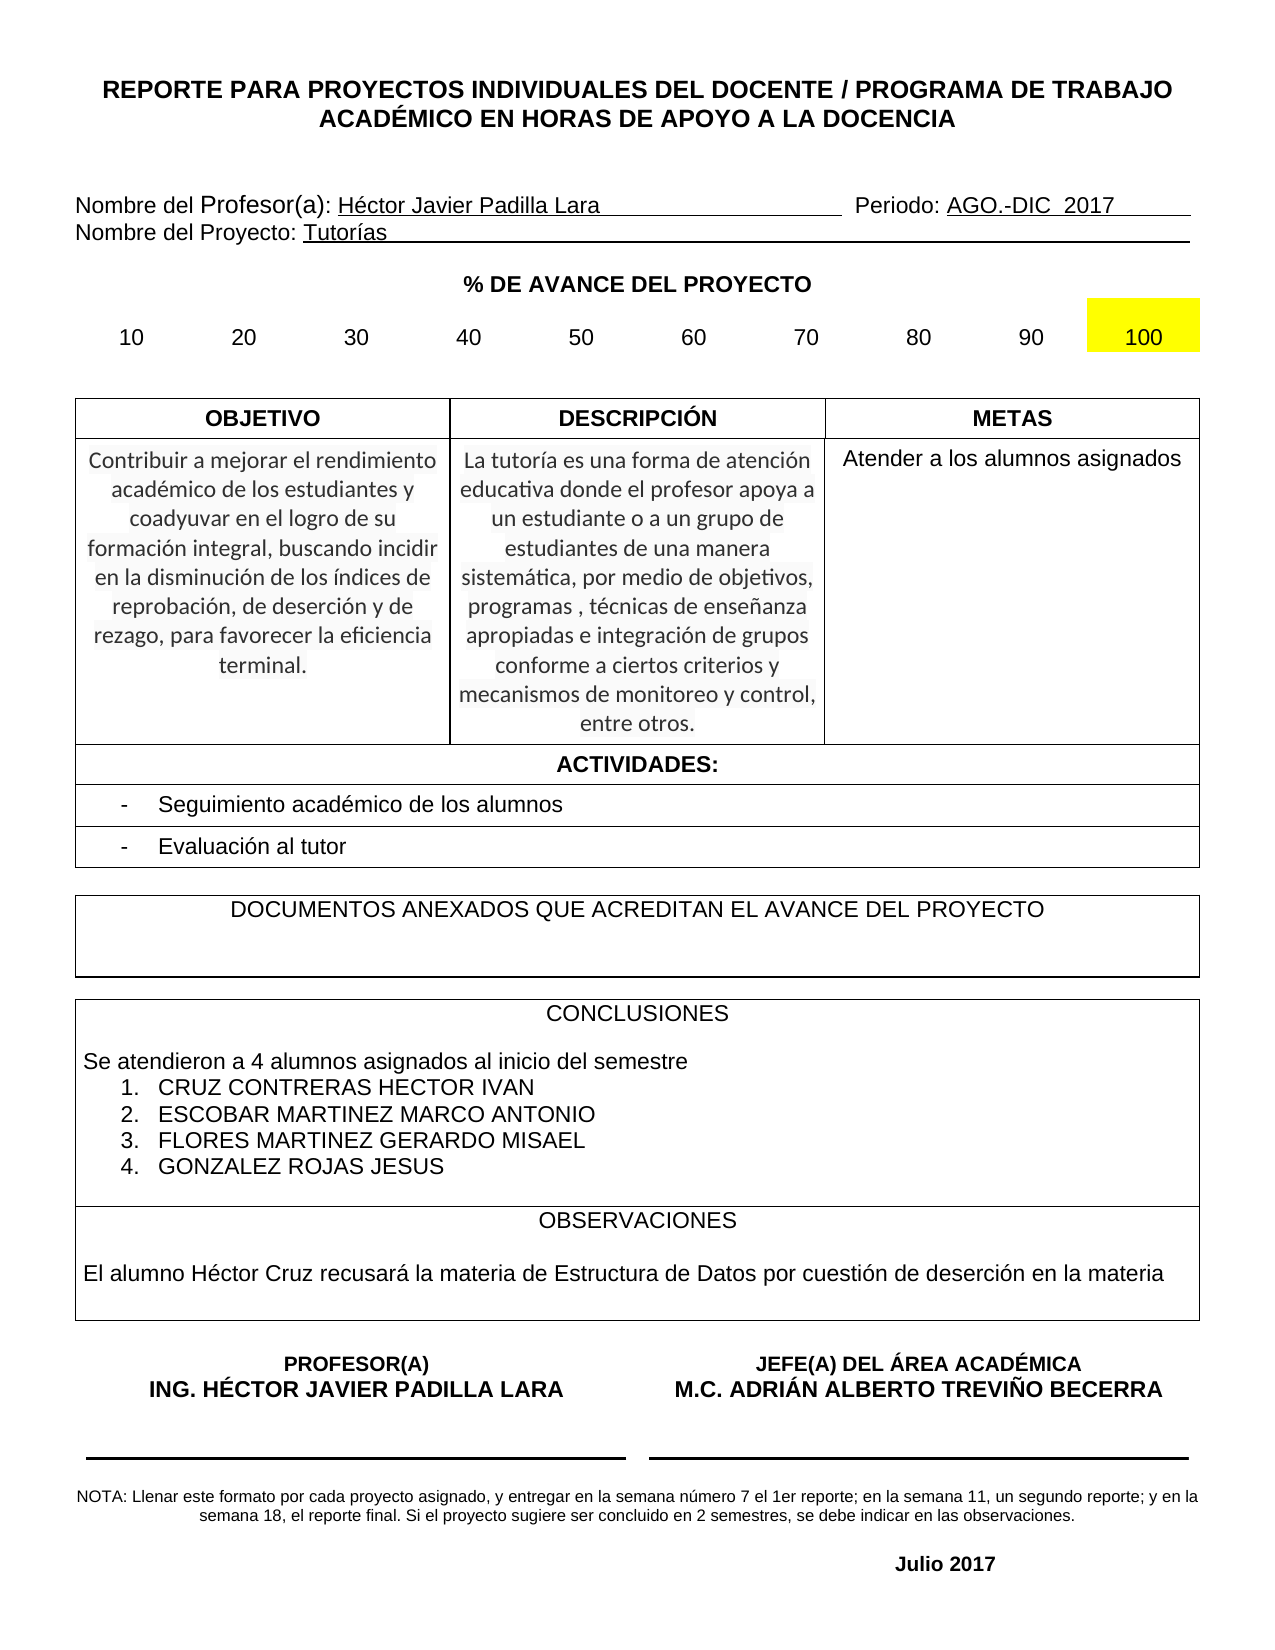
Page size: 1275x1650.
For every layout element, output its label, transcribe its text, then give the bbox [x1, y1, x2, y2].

table_header PROFESOR(A) [75, 1352, 638, 1376]
table_header METAS [826, 399, 1199, 437]
table_cell M.C. ADRIÁN ALBERTO TREVIÑO BECERRA [638, 1376, 1200, 1402]
table_cell OBSERVACIONES El alumno Héctor Cruz recusará la materia de Estructura de Datos por cuestión de deserción en la materia [76, 1207, 1199, 1320]
table_cell Atender a los alumnos asignados [825, 439, 1199, 744]
table_header 20 [188, 298, 300, 352]
table_cell La tutoría es una forma de atención educativa donde el profesor apoya a un estudiante o a un grupo de estudiantes de una manera sistemática, por medio de objetivos, programas , técnicas de enseñanza apropiadas e integración de grupos conforme a ciertos criterios y mecanismos de monitoreo y control, entre otros. [451, 439, 824, 744]
text NOTA: Llenar este formato por cada proyecto asignado, y entregar en la semana número 7 el 1er reporte; en la semana 11, un segundo reporte; y en la semana 18, el reporte final. Si el proyecto sugiere ser concluido en 2 semestres, se debe indicar en las observaciones. [75, 1486, 1200, 1525]
table_header 10 [75, 298, 187, 352]
table_header 60 [637, 298, 750, 352]
table_cell Seguimiento académico de los alumnos [76, 785, 1199, 826]
subtitle % DE AVANCE DEL PROYECTO [75, 271, 1200, 298]
table_cell Contribuir a mejorar el rendimiento académico de los estudiantes y coadyuvar en el logro de su formación integral, buscando incidir en la disminución de los índices de reprobación, de deserción y de rezago, para favorecer la eficiencia terminal. [76, 439, 449, 744]
table_cell Evaluación al tutor [76, 827, 1199, 867]
table_header 80 [862, 298, 975, 352]
table_header 30 [300, 298, 412, 352]
table_header 90 [975, 298, 1087, 352]
table_header 50 [525, 298, 637, 352]
subtitle Nombre del Profesor(a): Héctor Javier Padilla Lara Periodo: AGO.-DIC 2017 [75, 190, 1200, 219]
subtitle REPORTE PARA PROYECTOS INDIVIDUALES DEL DOCENTE / PROGRAMA DE TRABAJO ACADÉMICO EN HORAS DE APOYO A LA DOCENCIA [75, 75, 1200, 132]
subtitle Nombre del Proyecto: Tutorías . [75, 219, 1200, 245]
table_cell ACTIVIDADES: [76, 745, 1199, 784]
table_header OBJETIVO [76, 399, 449, 437]
table_cell [75, 1402, 638, 1486]
table_header 70 [750, 298, 862, 352]
table_header JEFE(A) DEL ÁREA ACADÉMICA [638, 1352, 1200, 1376]
table_header 40 [413, 298, 525, 352]
table_header CONCLUSIONES Se atendieron a 4 alumnos asignados al inicio del semestre CRUZ CONTRERAS HECTOR IVAN ESCOBAR MARTINEZ MARCO ANTONIO FLORES MARTINEZ GERARDO MISAEL GONZALEZ ROJAS JESUS [76, 1000, 1199, 1206]
table_header DESCRIPCIÓN [451, 399, 825, 437]
table_header DOCUMENTOS ANEXADOS QUE ACREDITAN EL AVANCE DEL PROYECTO [76, 896, 1199, 976]
table_cell [638, 1402, 1200, 1486]
table_header 100 [1087, 298, 1200, 352]
table_cell ING. HÉCTOR JAVIER PADILLA LARA [75, 1376, 638, 1402]
